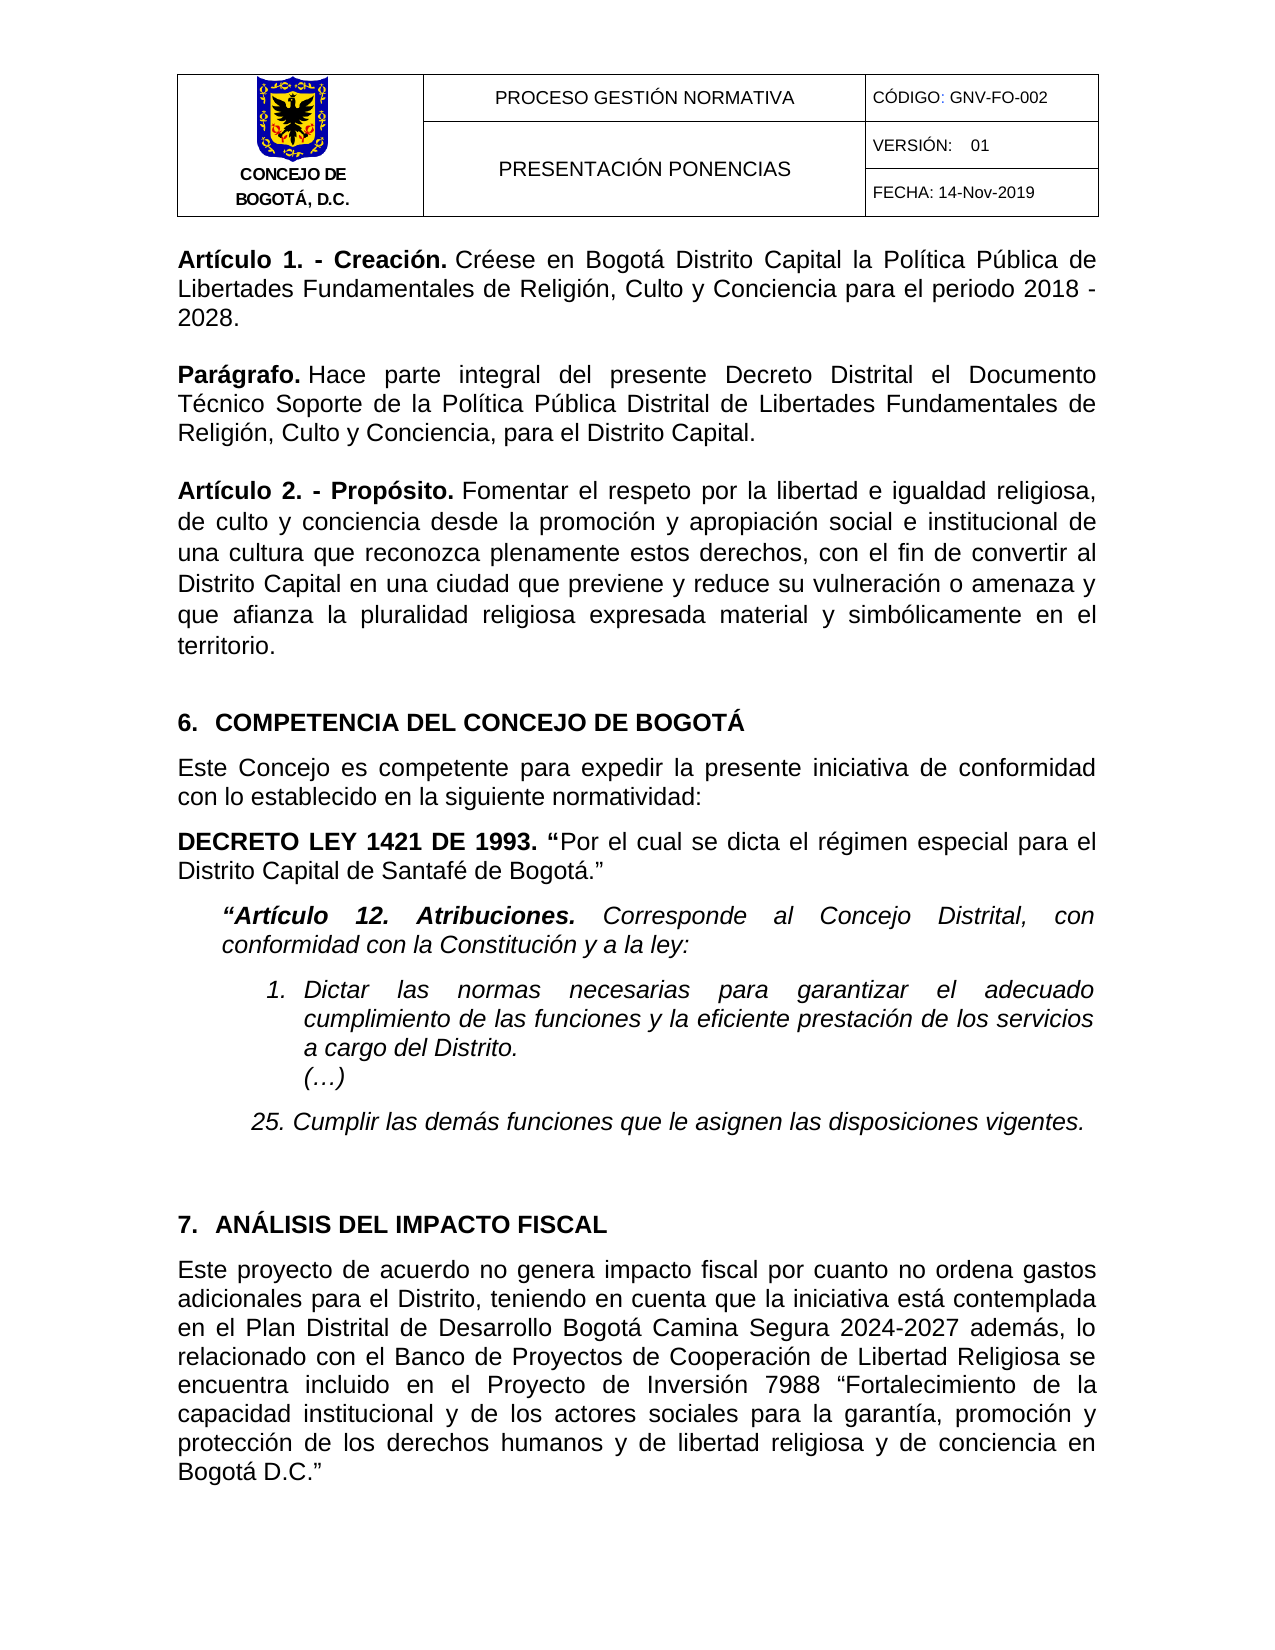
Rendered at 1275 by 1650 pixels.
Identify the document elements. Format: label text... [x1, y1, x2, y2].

text Parágrafo. Hace parte integral del presente Decreto Distrital el Documento Técnico Soporte de la Política Pública Distrital de Libertades Fundamentales de Religión, Culto y Conciencia, para el Distrito Capital. [177, 360, 1098, 447]
text 25. Cumplir las demás funciones que le asignen las disposiciones vigentes. [251, 1107, 1098, 1136]
list Dictar las normas necesarias para garantizar el adecuado cumplimiento de las funciones y la eficiente prestación de los servicios a cargo del Distrito. [266, 975, 1098, 1062]
text Este Concejo es competente para expedir la presente iniciativa de conformidad con lo establecido en la siguiente normatividad: [177, 753, 1098, 810]
list ANÁLISIS DEL IMPACTO FISCAL [177, 1210, 1098, 1239]
list (…) [303, 1062, 1098, 1090]
text Artículo 2. - Propósito. Fomentar el respeto por la libertad e igualdad religiosa, de culto y conciencia desde la promoción y apropiación social e institucional de una cultura que reconozca plenamente estos derechos, con el fin de convertir al Distrito Capital en una ciudad que previene y reduce su vulneración o amenaza y que afianza la pluralidad religiosa expresada material y simbólicamente en el territorio. [177, 629, 1098, 660]
list COMPETENCIA DEL CONCEJO DE BOGOTÁ [177, 707, 1098, 736]
text Artículo 1. - Creación. Créese en Bogotá Distrito Capital la Política Pública de Libertades Fundamentales de Religión, Culto y Conciencia para el periodo 2018 - 2028. [177, 245, 1098, 332]
text Artículo 2. - Propósito. Fomentar el respeto por la libertad e igualdad religiosa, de culto y conciencia desde la promoción y apropiación social e institucional de una cultura que reconozca plenamente estos derechos, con el fin de convertir al Distrito Capital en una ciudad que previene y reduce su vulneración o amenaza y que afianza la pluralidad religiosa expresada material y simbólicamente en el territorio. [177, 476, 1098, 507]
text Este proyecto de acuerdo no genera impacto fiscal por cuanto no ordena gastos adicionales para el Distrito, teniendo en cuenta que la iniciativa está contemplada en el Plan Distrital de Desarrollo Bogotá Camina Segura 2024-2027 además, lo relacionado con el Banco de Proyectos de Cooperación de Libertad Religiosa se encuentra incluido en el Proyecto de Inversión 7988 “Fortalecimiento de la capacidad institucional y de los actores sociales para la garantía, promoción y protección de los derechos humanos y de libertad religiosa y de conciencia en Bogotá D.C.” [177, 1255, 1098, 1485]
text “Artículo 12. Atribuciones. Corresponde al Concejo Distrital, con conformidad con la Constitución y a la ley: [222, 901, 1098, 959]
text DECRETO LEY 1421 DE 1993. “Por el cual se dicta el régimen especial para el Distrito Capital de Santafé de Bogotá.” [177, 827, 1098, 884]
